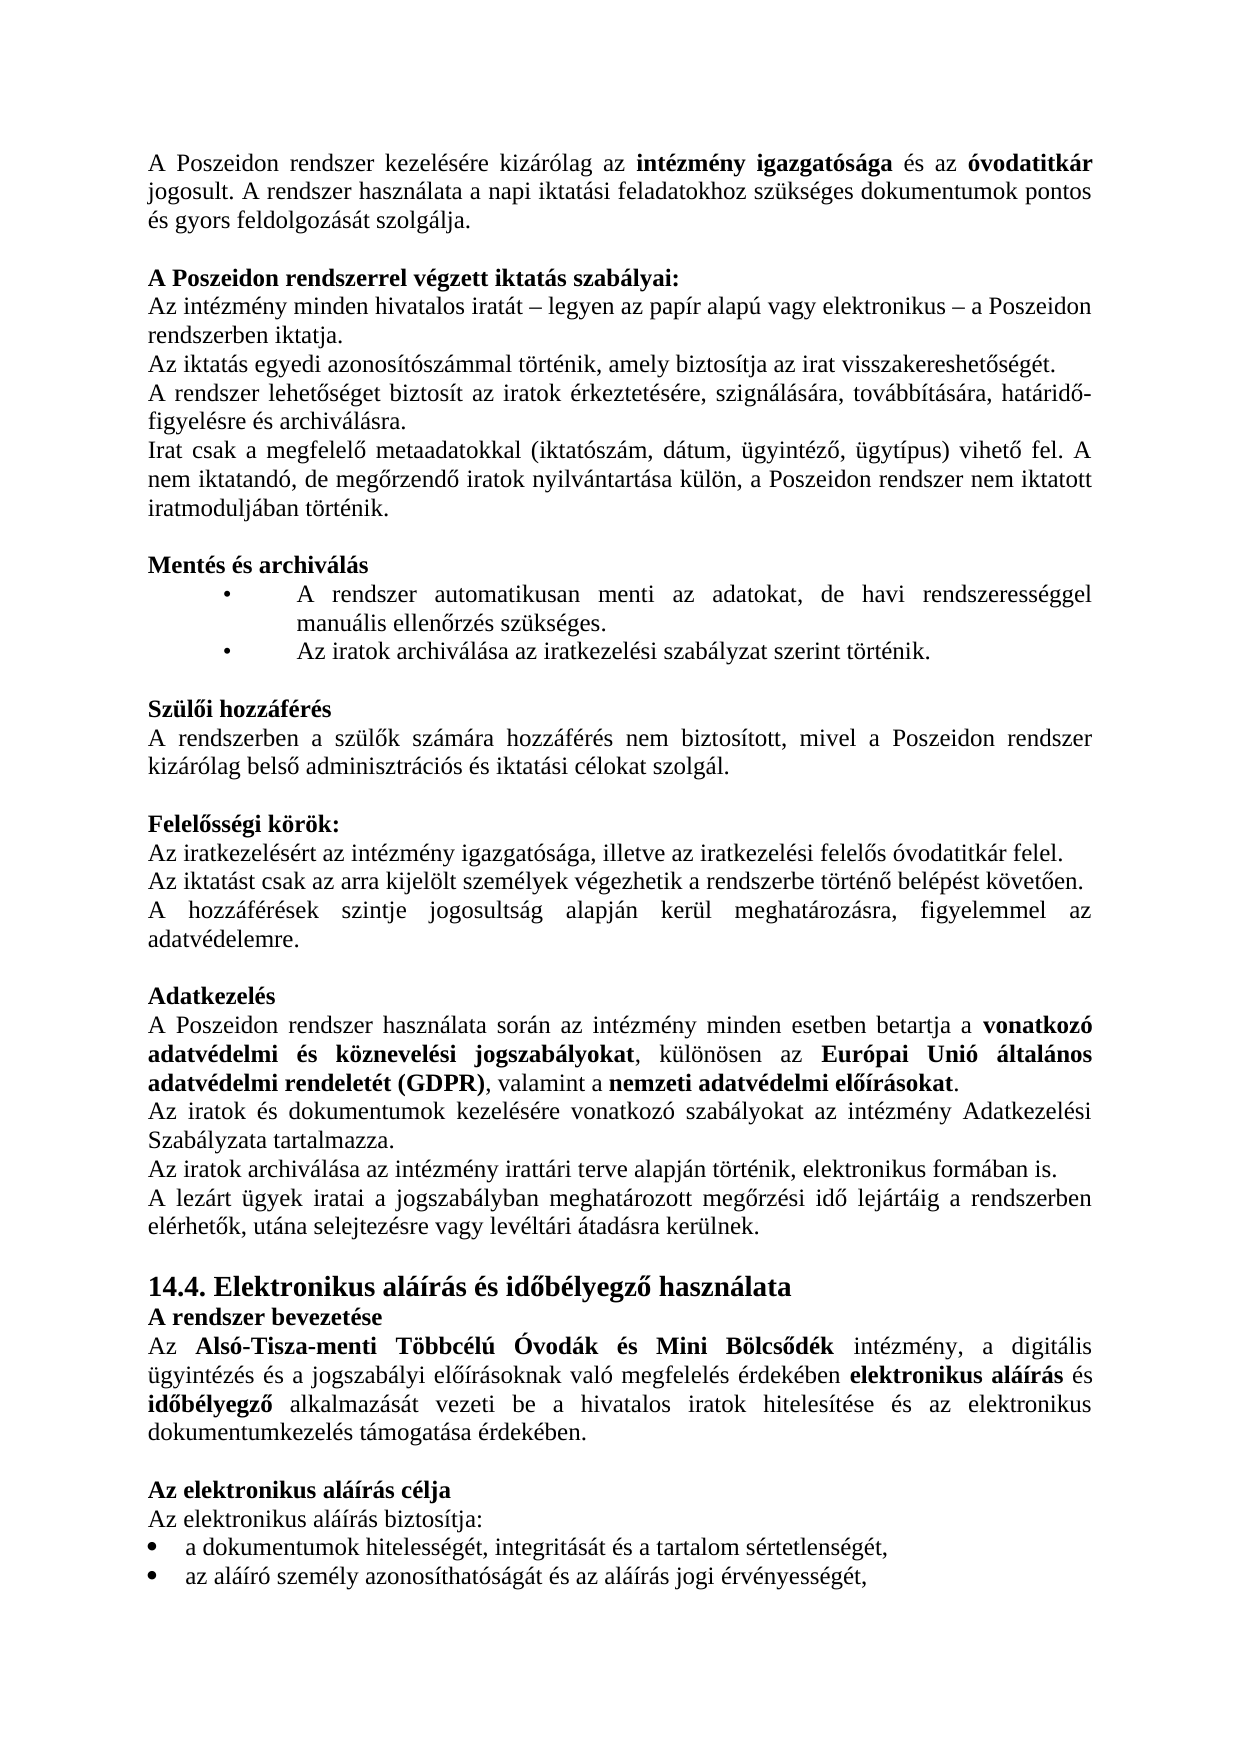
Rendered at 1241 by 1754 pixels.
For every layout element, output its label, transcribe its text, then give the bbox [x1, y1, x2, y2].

text Felelősségi körök: [148, 809, 1093, 838]
text A lezárt ügyek iratai a jogszabályban meghatározott megőrzési idő lejártáig a rendszerben elérhetők, utána selejtezésre vagy levéltári átadásra kerülnek. [148, 1183, 1093, 1240]
text Szülői hozzáférés [148, 694, 1093, 723]
text A hozzáférések szintje jogosultság alapján kerül meghatározásra, figyelemmel az adatvédelemre. [148, 895, 1093, 953]
text Az elektronikus aláírás biztosítja: [148, 1504, 1093, 1532]
text A rendszer lehetőséget biztosít az iratok érkeztetésére, szignálására, továbbítására, határidő-figyelésre és archiválásra. [148, 378, 1093, 435]
text Az iktatást csak az arra kijelölt személyek végezhetik a rendszerbe történő belépést követően. [148, 866, 1093, 895]
text Az iratok archiválása az intézmény irattári terve alapján történik, elektronikus formában is. [148, 1154, 1093, 1183]
text Az iktatás egyedi azonosítószámmal történik, amely biztosítja az irat visszakereshetőségét. [148, 349, 1093, 378]
text Az intézmény minden hivatalos iratát – legyen az papír alapú vagy elektronikus – a Poszeidon rendszerben iktatja. [148, 291, 1093, 349]
text Irat csak a megfelelő metaadatokkal (iktatószám, dátum, ügyintéző, ügytípus) vihető fel. A nem iktatandó, de megőrzendő iratok nyilvántartása külön, a Poszeidon rendszer nem iktatott iratmoduljában történik. [148, 435, 1093, 521]
text Az iratkezelésért az intézmény igazgatósága, illetve az iratkezelési felelős óvodatitkár felel. [148, 838, 1093, 866]
text Adatkezelés [148, 981, 1093, 1010]
text Az Alsó-Tisza-menti Többcélú Óvodák és Mini Bölcsődék intézmény, a digitális ügyintézés és a jogszabályi előírásoknak való megfelelés érdekében elektronikus aláírás és időbélyegző alkalmazását vezeti be a hivatalos iratok hitelesítése és az elektronikus dokumentumkezelés támogatása érdekében. [148, 1331, 1093, 1446]
list Az iratok archiválása az iratkezelési szabályzat szerint történik. [223, 636, 1093, 665]
text A Poszeidon rendszer kezelésére kizárólag az intézmény igazgatósága és az óvodatitkár jogosult. A rendszer használata a napi iktatási feladatokhoz szükséges dokumentumok pontos és gyors feldolgozását szolgálja. [148, 148, 1093, 234]
text A rendszer bevezetése [148, 1302, 1093, 1331]
list A rendszer automatikusan menti az adatokat, de havi rendszerességgel manuális ellenőrzés szükséges. [223, 579, 1093, 636]
list az aláíró személy azonosíthatóságát és az aláírás jogi érvényességét, [148, 1561, 1093, 1590]
text Mentés és archiválás [148, 550, 1093, 579]
text A rendszerben a szülők számára hozzáférés nem biztosított, mivel a Poszeidon rendszer kizárólag belső adminisztrációs és iktatási célokat szolgál. [148, 723, 1093, 780]
list a dokumentumok hitelességét, integritását és a tartalom sértetlenségét, [148, 1532, 1093, 1561]
text A Poszeidon rendszer használata során az intézmény minden esetben betartja a vonatkozó adatvédelmi és köznevelési jogszabályokat, különösen az Európai Unió általános adatvédelmi rendeletét (GDPR), valamint a nemzeti adatvédelmi előírásokat. [148, 1010, 1093, 1096]
text Az elektronikus aláírás célja [148, 1475, 1093, 1504]
text A Poszeidon rendszerrel végzett iktatás szabályai: [148, 263, 1093, 291]
text 14.4. Elektronikus aláírás és időbélyegző használata [148, 1269, 1093, 1302]
text Az iratok és dokumentumok kezelésére vonatkozó szabályokat az intézmény Adatkezelési Szabályzata tartalmazza. [148, 1096, 1093, 1154]
